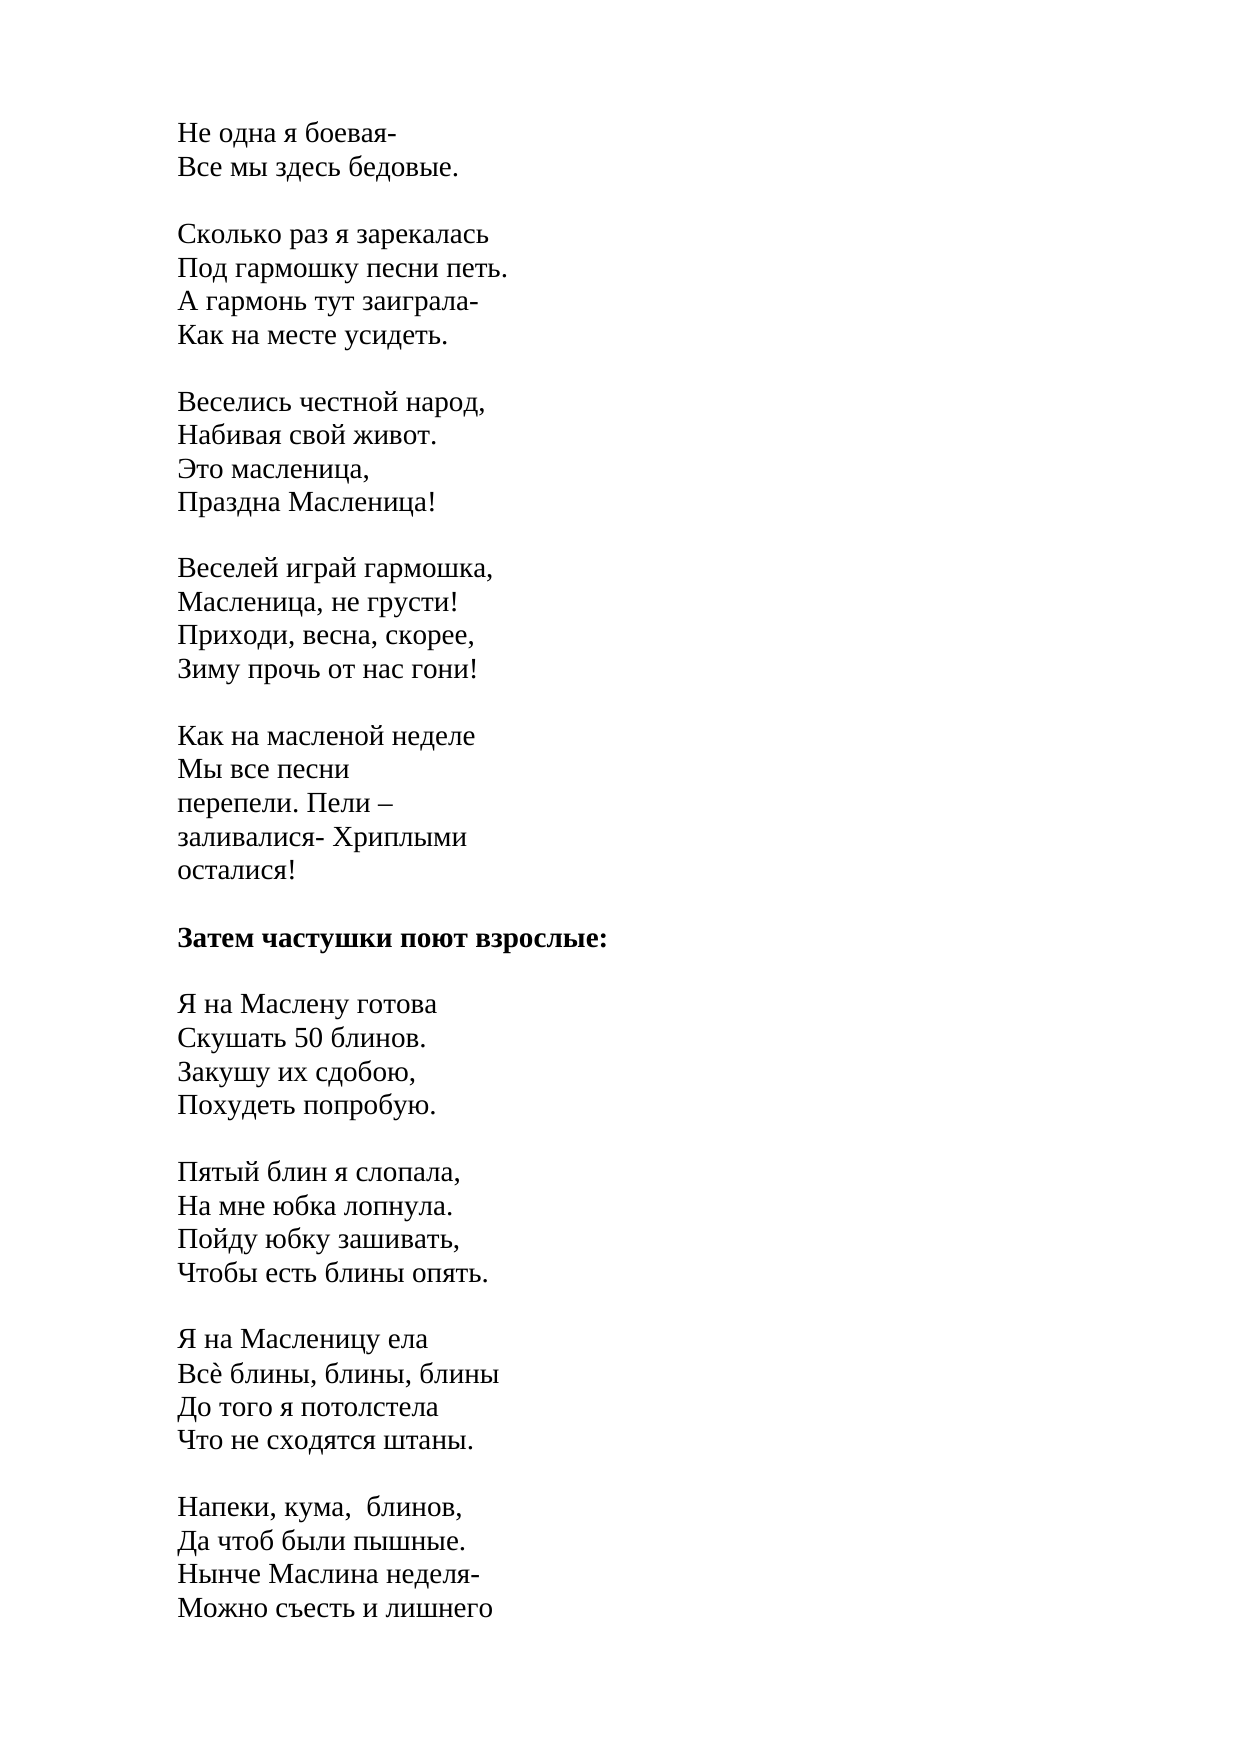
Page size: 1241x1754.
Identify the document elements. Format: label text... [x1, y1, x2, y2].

text Я на Масленицу ела [177, 1322, 1163, 1356]
text Это масленица, Праздна Масленица! [177, 451, 466, 518]
text Как на масленой неделе Мы все песни перепели. Пели – заливалися- Хриплыми осталися! [177, 718, 479, 886]
text Я на Маслену готова Скушать 50 блинов. Закушу их сдобою, Похудеть попробую. [177, 987, 437, 1121]
text Приходи, весна, скорее, Зиму прочь от нас гони! [177, 617, 506, 684]
text Что не сходятся штаны. [177, 1423, 1163, 1456]
text Веселись честной народ, Набивая свой живот. [177, 384, 486, 451]
text Всѐ блины, блины, блины До того я потолстела [177, 1356, 501, 1423]
text Сколько раз я зарекалась Под гармошку песни петь. А гармонь тут заиграла- Как на месте усидеть. [177, 216, 508, 350]
subtitle Затем частушки поют взрослые: [177, 920, 1163, 954]
text Не одна я боевая- [177, 115, 1163, 149]
text Веселей играй гармошка, Масленица, не грусти! [177, 550, 493, 617]
text Напеки, кума, блинов, Да чтоб были пышные. Нынче Маслина неделя- Можно съесть и лишнего [177, 1489, 493, 1623]
text Пятый блин я слопала, На мне юбка лопнула. Пойду юбку зашивать, Чтобы есть блины опять. [177, 1154, 492, 1288]
text Все мы здесь бедовые. [177, 149, 1163, 183]
